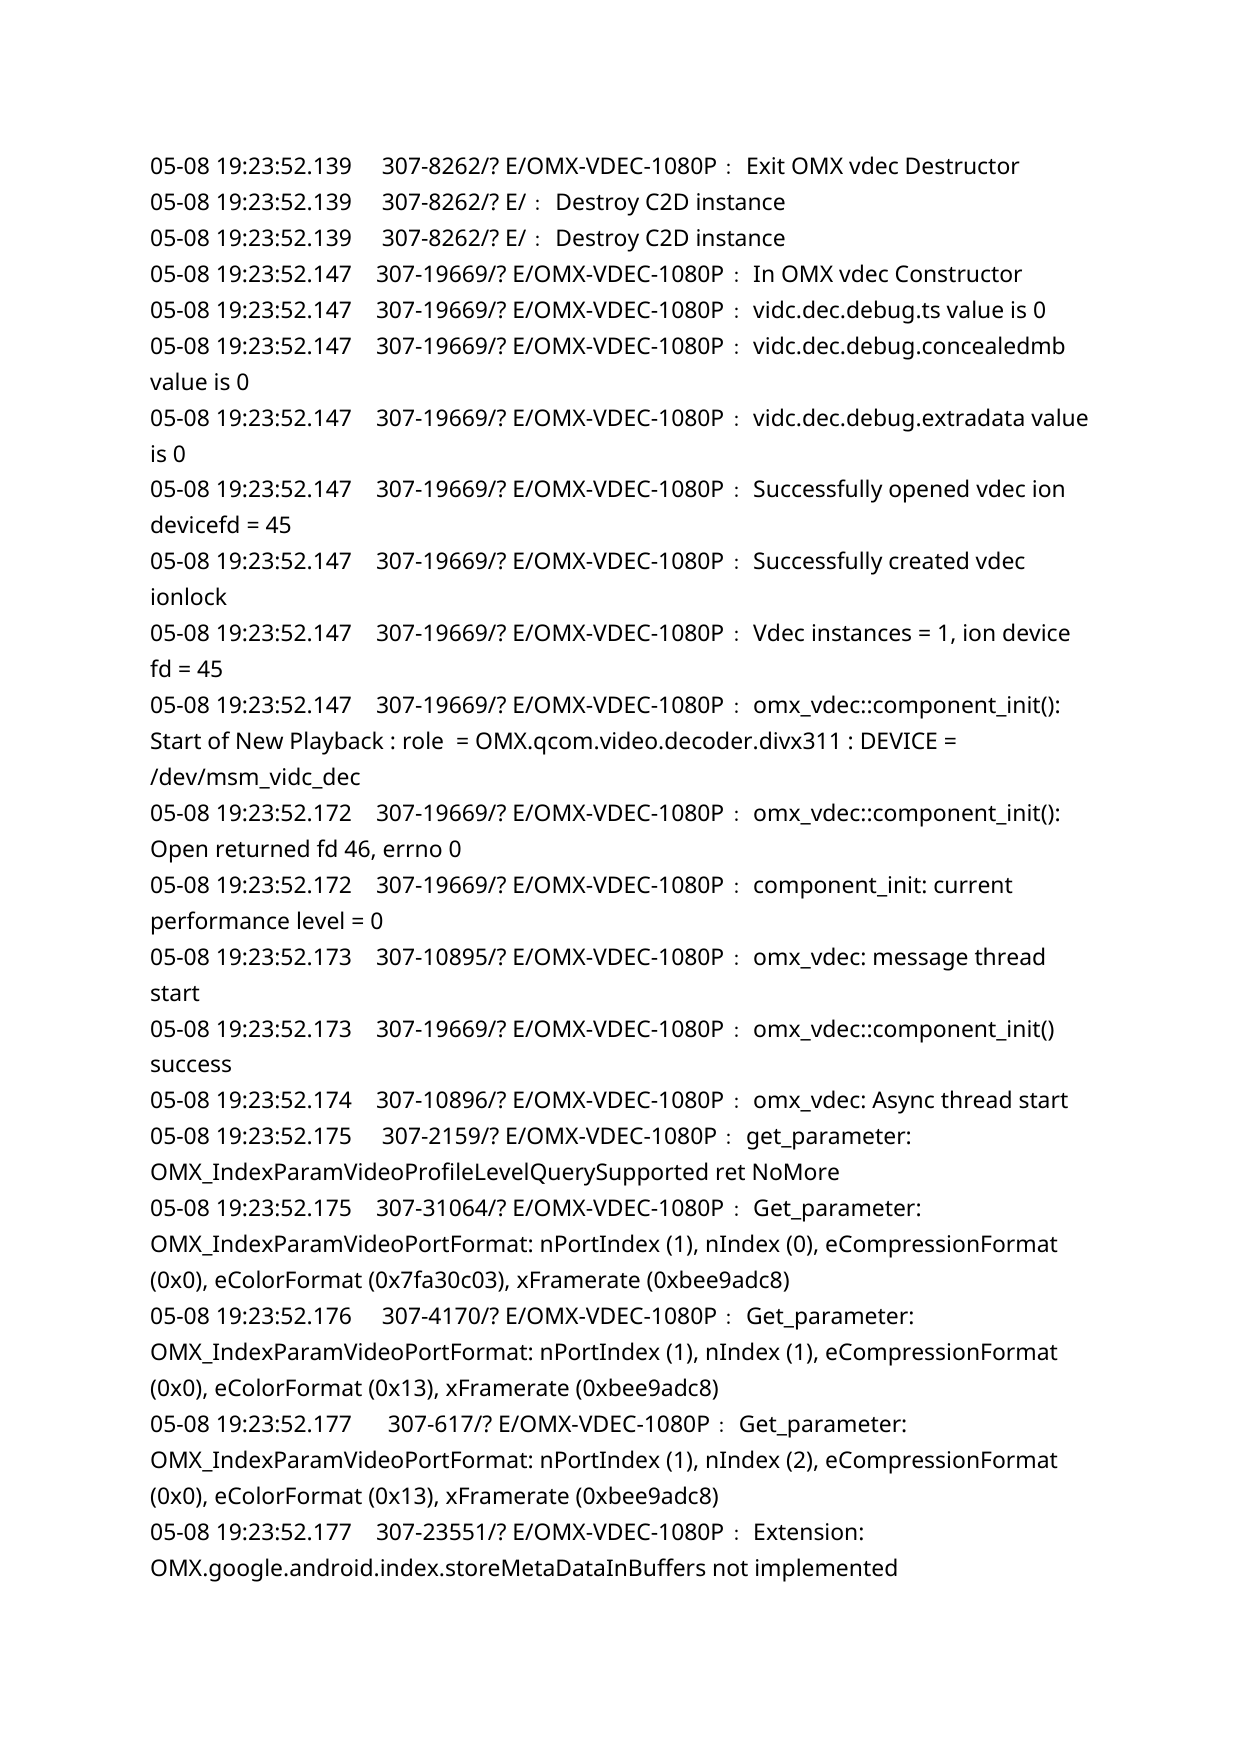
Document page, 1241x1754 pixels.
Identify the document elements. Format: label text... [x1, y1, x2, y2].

text 05-08 19:23:52.177 307-617/? E/OMX-VDEC-1080P﹕ Get_parameter: OMX_IndexParamVideoPortFormat: nPortIndex (1), nIndex (2), eCompressionFormat (0x0), eColorFormat (0x13), xFramerate (0xbee9adc8) [150, 1408, 1090, 1511]
text 05-08 19:23:52.147 307-19669/? E/OMX-VDEC-1080P﹕ Successfully created vdec ionlock [150, 545, 1090, 612]
text 05-08 19:23:52.176 307-4170/? E/OMX-VDEC-1080P﹕ Get_parameter: OMX_IndexParamVideoPortFormat: nPortIndex (1), nIndex (1), eCompressionFormat (0x0), eColorFormat (0x13), xFramerate (0xbee9adc8) [150, 1300, 1090, 1403]
text 05-08 19:23:52.147 307-19669/? E/OMX-VDEC-1080P﹕ vidc.dec.debug.concealedmb value is 0 [150, 330, 1090, 397]
text 05-08 19:23:52.147 307-19669/? E/OMX-VDEC-1080P﹕ Successfully opened vdec ion devicefd = 45 [150, 473, 1090, 541]
text 05-08 19:23:52.172 307-19669/? E/OMX-VDEC-1080P﹕ component_init: current performance level = 0 [150, 869, 1090, 936]
text 05-08 19:23:52.139 307-8262/? E/﹕ Destroy C2D instance [150, 222, 1090, 253]
text 05-08 19:23:52.147 307-19669/? E/OMX-VDEC-1080P﹕ In OMX vdec Constructor [150, 258, 1090, 289]
text 05-08 19:23:52.177 307-23551/? E/OMX-VDEC-1080P﹕ Extension: OMX.google.android.index.storeMetaDataInBuffers not implemented [150, 1516, 1090, 1583]
text 05-08 19:23:52.173 307-19669/? E/OMX-VDEC-1080P﹕ omx_vdec::component_init() success [150, 1012, 1090, 1080]
text 05-08 19:23:52.175 307-2159/? E/OMX-VDEC-1080P﹕ get_parameter: OMX_IndexParamVideoProfileLevelQuerySupported ret NoMore [150, 1120, 1090, 1187]
text 05-08 19:23:52.139 307-8262/? E/OMX-VDEC-1080P﹕ Exit OMX vdec Destructor [150, 150, 1090, 181]
text 05-08 19:23:52.174 307-10896/? E/OMX-VDEC-1080P﹕ omx_vdec: Async thread start [150, 1084, 1090, 1116]
text 05-08 19:23:52.139 307-8262/? E/﹕ Destroy C2D instance [150, 186, 1090, 217]
text 05-08 19:23:52.147 307-19669/? E/OMX-VDEC-1080P﹕ vidc.dec.debug.ts value is 0 [150, 294, 1090, 325]
text 05-08 19:23:52.147 307-19669/? E/OMX-VDEC-1080P﹕ omx_vdec::component_init(): Start of New Playback : role = OMX.qcom.video.decoder.divx311 : DEVICE = /dev/msm_vidc_dec [150, 689, 1090, 792]
text 05-08 19:23:52.175 307-31064/? E/OMX-VDEC-1080P﹕ Get_parameter: OMX_IndexParamVideoPortFormat: nPortIndex (1), nIndex (0), eCompressionFormat (0x0), eColorFormat (0x7fa30c03), xFramerate (0xbee9adc8) [150, 1192, 1090, 1295]
text 05-08 19:23:52.173 307-10895/? E/OMX-VDEC-1080P﹕ omx_vdec: message thread start [150, 941, 1090, 1008]
text 05-08 19:23:52.147 307-19669/? E/OMX-VDEC-1080P﹕ vidc.dec.debug.extradata value is 0 [150, 402, 1090, 469]
text 05-08 19:23:52.147 307-19669/? E/OMX-VDEC-1080P﹕ Vdec instances = 1, ion device fd = 45 [150, 617, 1090, 684]
text 05-08 19:23:52.172 307-19669/? E/OMX-VDEC-1080P﹕ omx_vdec::component_init(): Open returned fd 46, errno 0 [150, 797, 1090, 864]
